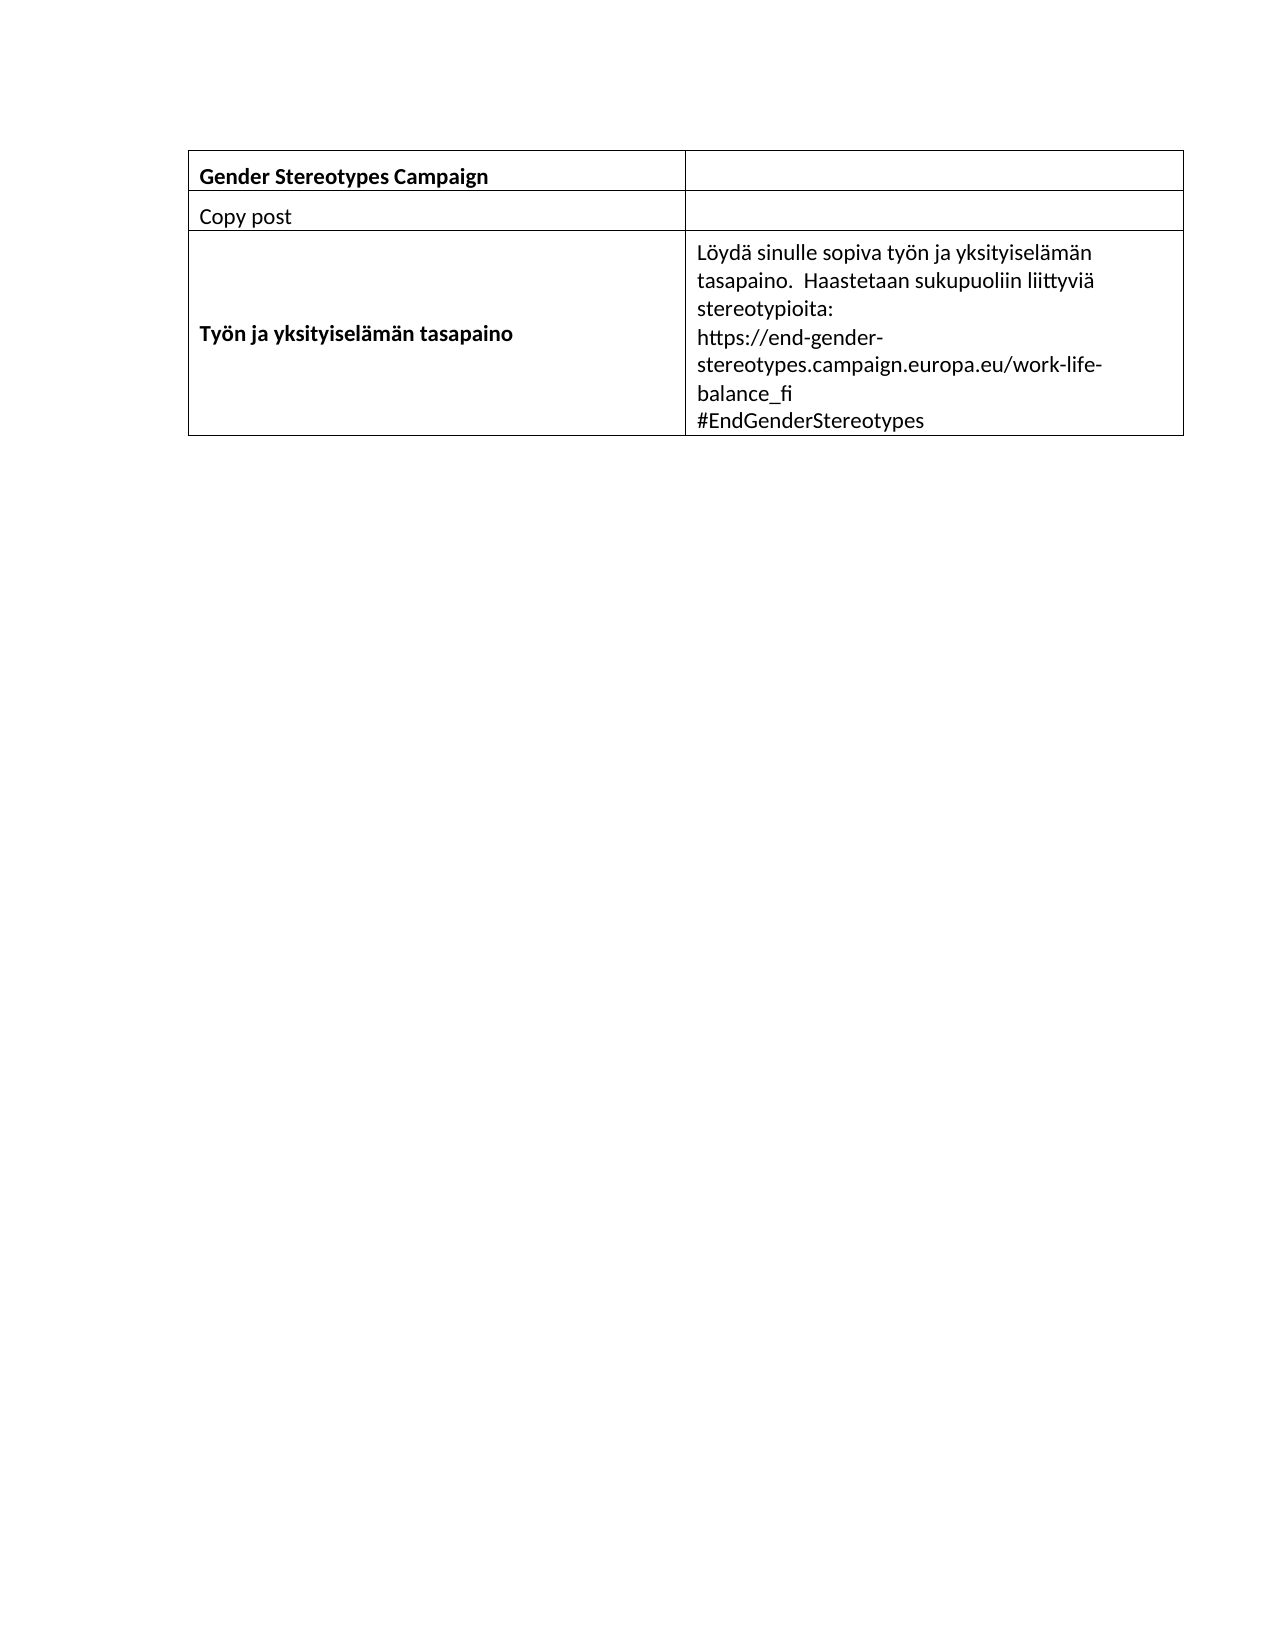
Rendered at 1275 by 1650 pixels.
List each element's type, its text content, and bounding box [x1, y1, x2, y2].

table_cell Työn ja yksityiselämän tasapaino [189, 231, 685, 435]
table_cell [686, 191, 1183, 230]
table_cell Copy post [189, 191, 685, 230]
table_header [686, 151, 1183, 190]
table_header Gender Stereotypes Campaign [189, 151, 685, 190]
table_cell Löydä sinulle sopiva työn ja yksityiselämän tasapaino. Haastetaan sukupuoliin liittyviä stereotypioita: https://end-gender-stereotypes.campaign.europa.eu/work-life-balance_fi #EndGenderStereotypes [686, 231, 1183, 435]
